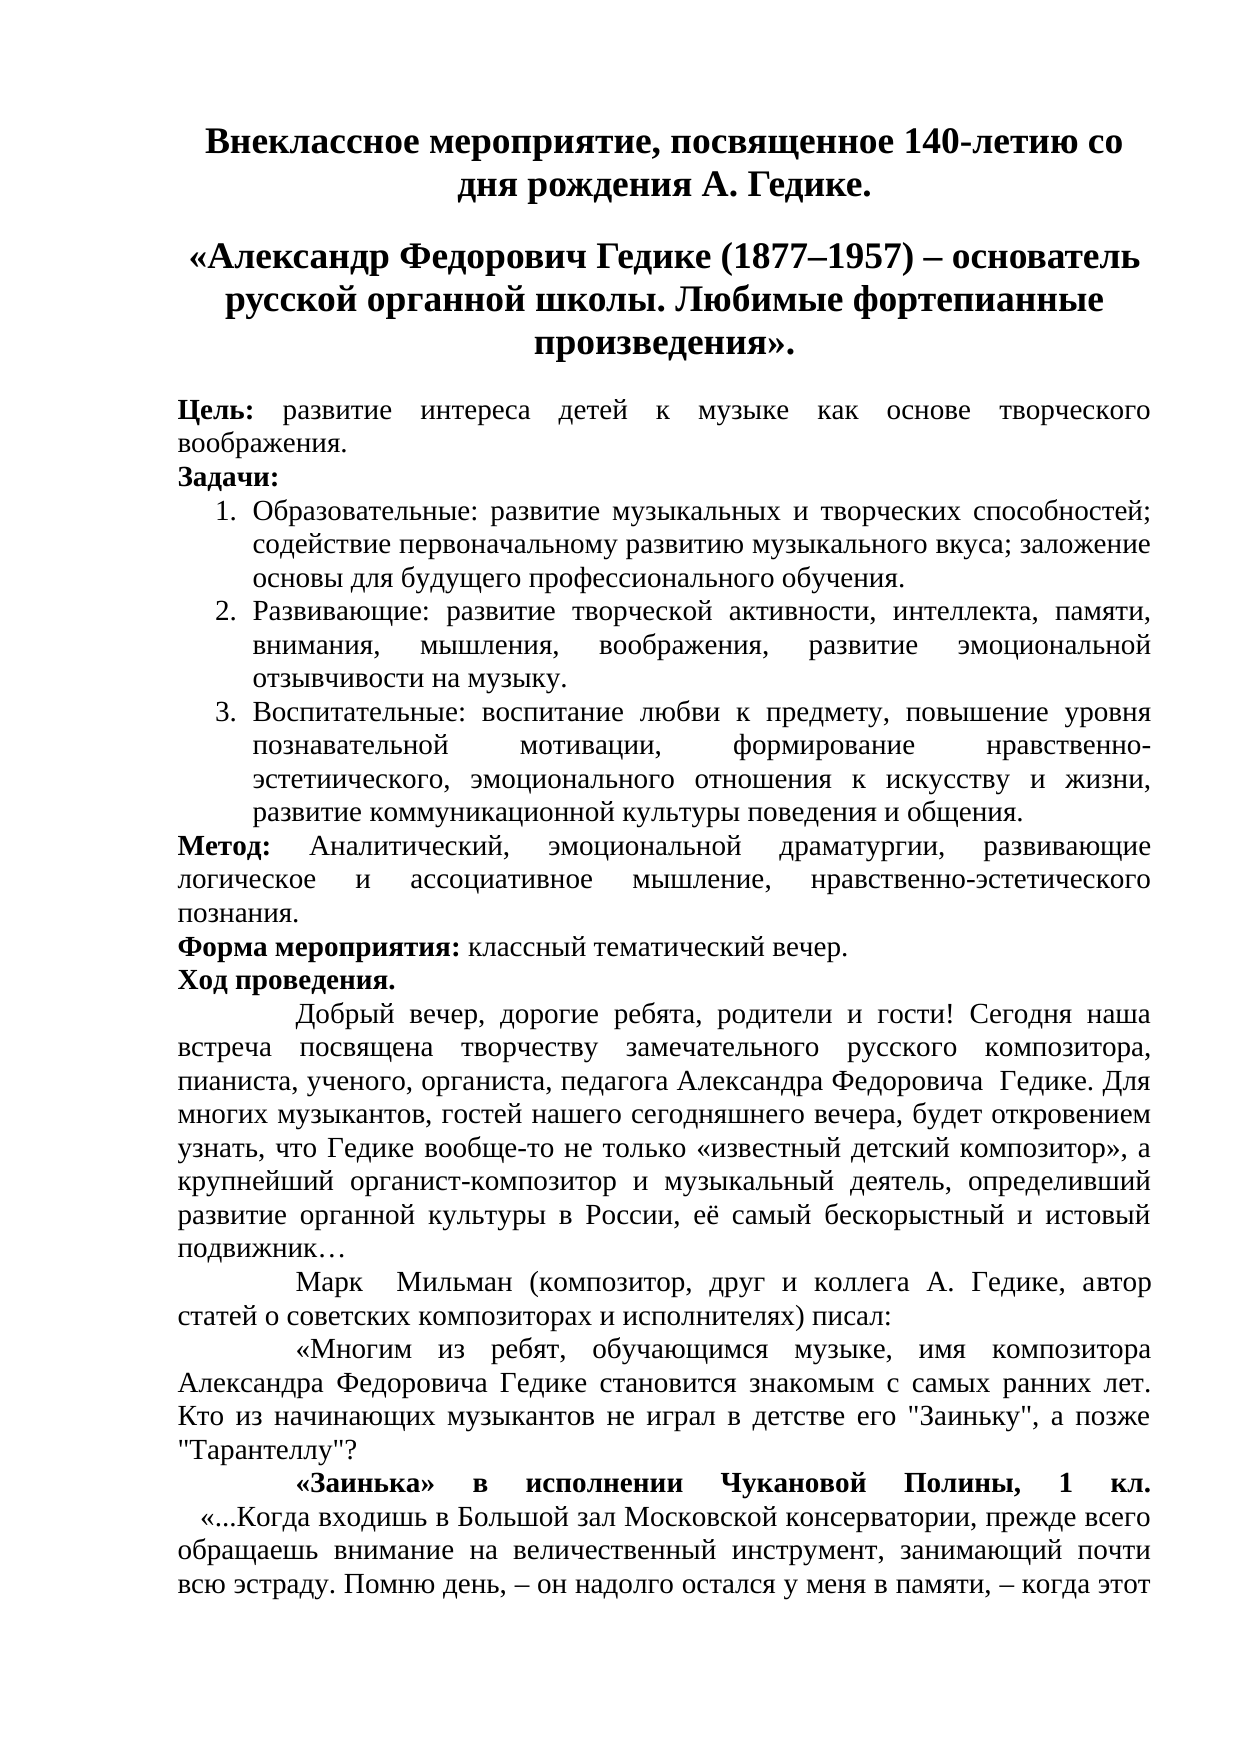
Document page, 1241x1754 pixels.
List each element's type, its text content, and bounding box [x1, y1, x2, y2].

text «Александр Федорович Гедике (1877–1957) – основатель русской органной школы. Любимые фортепианные произведения». [177, 233, 1152, 363]
text Марк Мильман (композитор, друг и коллега А. Гедике, автор статей о советских композиторах и исполнителях) писал: [177, 1264, 1152, 1331]
list Развивающие: развитие творческой активности, интеллекта, памяти, внимания, мышления, воображения, развитие эмоциональной отзывчивости на музыку. [215, 593, 1152, 694]
text Метод: Аналитический, эмоциональной драматургии, развивающие логическое и ассоциативное мышление, нравственно-эстетического познания. [177, 828, 1152, 929]
text Ход проведения. [177, 962, 1152, 996]
list Воспитательные: воспитание любви к предмету, повышение уровня познавательной мотивации, формирование нравственно-эстетиического, эмоционального отношения к искусству и жизни, развитие коммуникационной культуры поведения и общения. [215, 694, 1152, 828]
text «Многим из ребят, обучающимся музыке, имя композитора Александра Федоровича Гедике становится знакомым с самых ранних лет. Кто из начинающих музыкантов не играл в детстве его "Заиньку", а позже "Тарантеллу"? [177, 1331, 1152, 1465]
list Образовательные: развитие музыкальных и творческих способностей; содействие первоначальному развитию музыкального вкуса; заложение основы для будущего профессионального обучения. [215, 493, 1152, 593]
text Задачи: [177, 459, 1152, 493]
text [177, 1465, 1152, 1599]
text Добрый вечер, дорогие ребята, родители и гости! Сегодня наша встреча посвящена творчеству замечательного русского композитора, пианиста, ученого, органиста, педагога Александра Федоровича Гедике. Для многих музыкантов, гостей нашего сегодняшнего вечера, будет откровением узнать, что Гедике вообще-то не только «известный детский композитор», а крупнейший органист-композитор и музыкальный деятель, определивший развитие органной культуры в России, её самый бескорыстный и истовый подвижник… [177, 996, 1152, 1264]
text Форма мероприятия: классный тематический вечер. [177, 929, 1152, 962]
text Цель: развитие интереса детей к музыке как основе творческого воображения. [177, 392, 1152, 459]
text Внеклассное мероприятие, посвященное 140-летию со дня рождения А. Гедике. [177, 118, 1152, 204]
